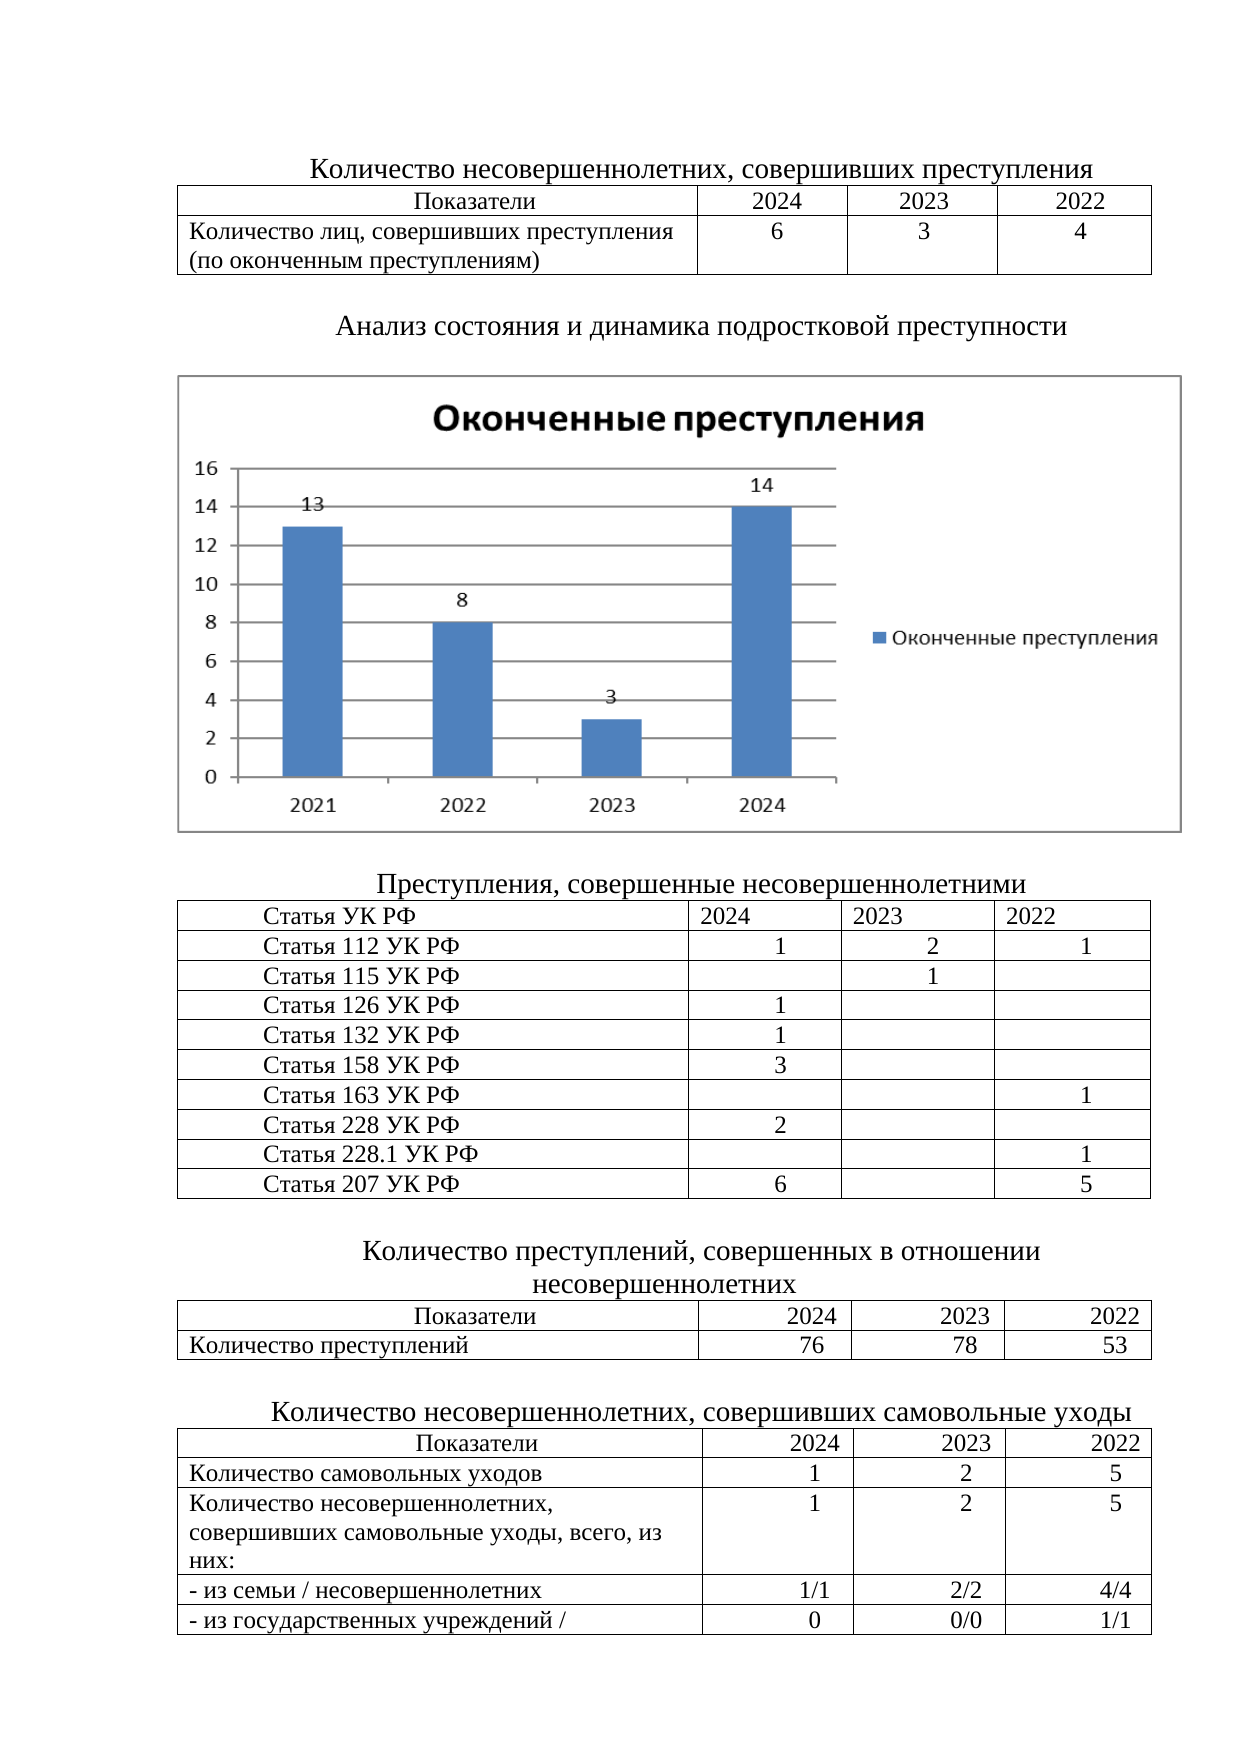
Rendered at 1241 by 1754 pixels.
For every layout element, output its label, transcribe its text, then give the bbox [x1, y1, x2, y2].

table_cell [842, 1080, 853, 1109]
table_cell [983, 1169, 994, 1198]
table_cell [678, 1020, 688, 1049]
table_cell 5 [1006, 1488, 1151, 1574]
table_header Показатели [178, 1429, 702, 1457]
picture [177, 375, 1182, 833]
table_header 2022 [1006, 1429, 1151, 1457]
table_cell [995, 961, 1006, 989]
table_cell 1/1 [703, 1575, 853, 1604]
table_cell [830, 1080, 841, 1109]
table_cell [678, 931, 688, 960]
table_header 2023 [854, 1429, 1005, 1457]
table_cell [689, 1140, 700, 1168]
table_header 2022 [1005, 1301, 1151, 1329]
table_cell [842, 991, 853, 1019]
table_cell 1 [703, 1458, 853, 1487]
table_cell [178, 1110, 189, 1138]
text Количество несовершеннолетних, совершивших самовольные уходы [177, 1394, 1152, 1427]
table_cell [983, 1050, 994, 1079]
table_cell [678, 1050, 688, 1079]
text Количество несовершеннолетних, совершивших преступления [177, 152, 1152, 185]
table_cell [689, 961, 700, 989]
table_cell [1139, 1050, 1150, 1079]
table_cell [1139, 1110, 1150, 1138]
table_cell 2/2 [854, 1575, 1005, 1604]
table_header 2024 [699, 1301, 851, 1329]
table_cell [983, 1140, 994, 1168]
table_cell [995, 1050, 1006, 1079]
table_cell [1139, 1020, 1150, 1049]
table_cell [1139, 961, 1150, 989]
table_cell 4 [998, 216, 1151, 273]
table_header 2023 [848, 186, 997, 215]
table_cell 0/0 [854, 1605, 1005, 1634]
table_cell Количество лиц, совершивших преступления (по оконченным преступлениям) [178, 216, 697, 273]
table_header 2024 [698, 186, 847, 215]
table_cell [842, 1140, 853, 1168]
table_cell [995, 991, 1006, 1019]
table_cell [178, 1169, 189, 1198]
table_cell 1/1 [1006, 1605, 1151, 1634]
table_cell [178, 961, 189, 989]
text Количество преступлений, совершенных в отношении несовершеннолетних [177, 1233, 1152, 1300]
table_header 2024 [703, 1429, 853, 1457]
table_cell 6 [698, 216, 847, 273]
table_cell Количество самовольных уходов [178, 1458, 702, 1487]
table_cell 1 [703, 1488, 853, 1574]
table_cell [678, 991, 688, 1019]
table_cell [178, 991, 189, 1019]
table_header 2023 [852, 1301, 1004, 1329]
table_cell [842, 1110, 853, 1138]
table_cell [842, 1020, 853, 1049]
table_header 2022 [998, 186, 1151, 215]
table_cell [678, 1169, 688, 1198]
table_cell 5 [1006, 1458, 1151, 1487]
table_cell [842, 1050, 853, 1079]
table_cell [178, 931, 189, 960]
table_cell [983, 991, 994, 1019]
table_cell 2 [854, 1488, 1005, 1574]
table_cell [830, 961, 841, 989]
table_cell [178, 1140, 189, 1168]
text Анализ состояния и динамика подростковой преступности [177, 308, 1152, 342]
table_cell [983, 1080, 994, 1109]
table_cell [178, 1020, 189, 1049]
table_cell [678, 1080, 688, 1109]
table_cell [689, 1080, 700, 1109]
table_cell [178, 1605, 702, 1634]
table_header Показатели [178, 1301, 698, 1329]
table_cell [1139, 991, 1150, 1019]
table_cell Количество несовершеннолетних, совершивших самовольные уходы, всего, из них: [178, 1488, 702, 1574]
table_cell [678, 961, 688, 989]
table_cell Количество преступлений [178, 1331, 698, 1359]
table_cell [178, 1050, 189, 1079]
table_cell [830, 1140, 841, 1168]
table_cell 4/4 [1006, 1575, 1151, 1604]
table_cell 76 [699, 1331, 851, 1359]
table_cell - из семьи / несовершеннолетних [178, 1575, 702, 1604]
table_cell [842, 1169, 853, 1198]
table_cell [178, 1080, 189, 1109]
table_cell [983, 1110, 994, 1138]
table_cell 2 [854, 1458, 1005, 1487]
table_cell [983, 1020, 994, 1049]
table_cell 53 [1005, 1331, 1151, 1359]
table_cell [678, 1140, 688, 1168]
table_cell [995, 1110, 1006, 1138]
table_header Показатели [178, 186, 697, 215]
table_cell 3 [848, 216, 997, 273]
text Преступления, совершенные несовершеннолетними [177, 867, 1152, 900]
table_cell 78 [852, 1331, 1004, 1359]
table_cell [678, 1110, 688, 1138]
table_cell [995, 1020, 1006, 1049]
table_cell 0 [703, 1605, 853, 1634]
